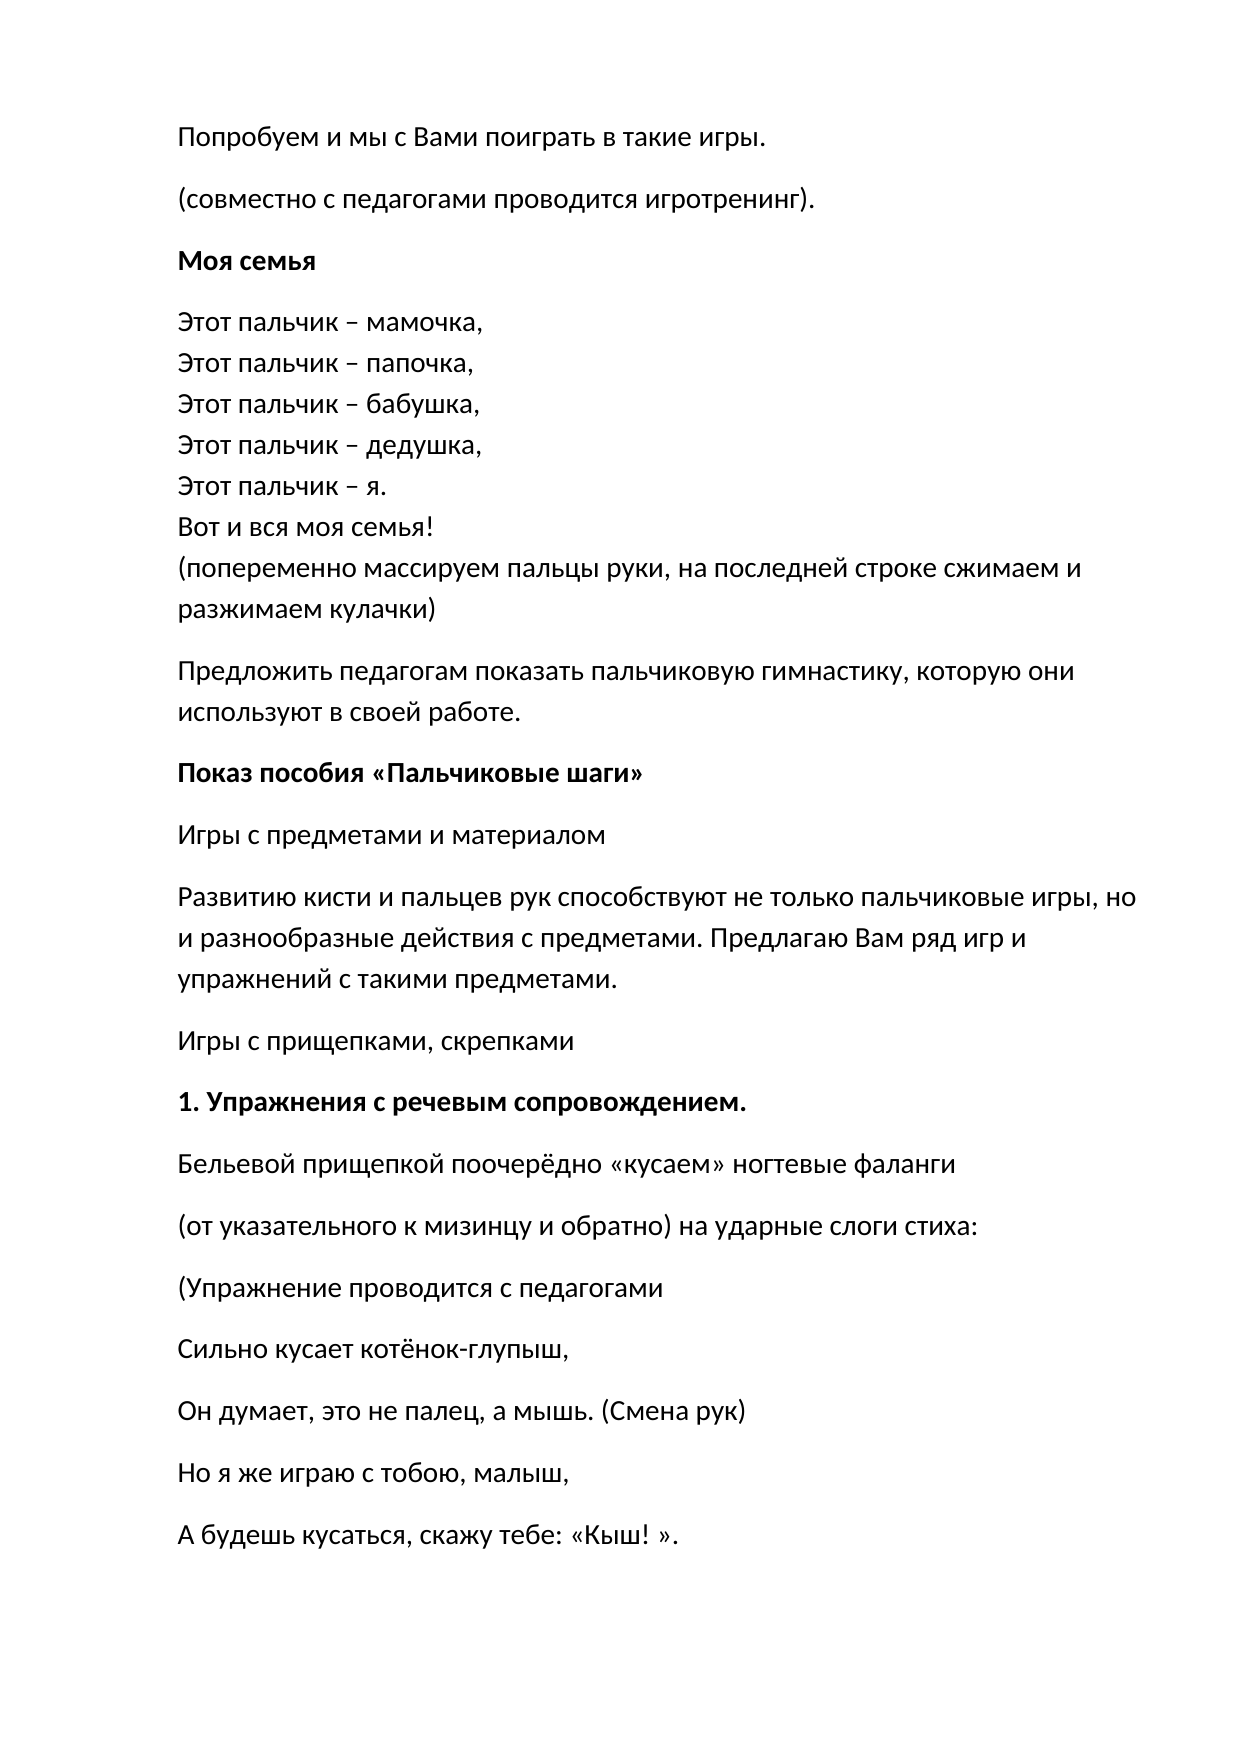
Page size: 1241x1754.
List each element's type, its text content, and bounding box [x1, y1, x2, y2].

text Игры с прищепками, скрепками [177, 1022, 1152, 1057]
text Показ пособия «Пальчиковые шаги» [177, 754, 1152, 790]
text Он думает, это не палец, а мышь. (Смена рук) [177, 1392, 1152, 1428]
text Но я же играю с тобою, малыш, [177, 1454, 1152, 1490]
text (попеременно массируем пальцы руки, на последней строке сжимаем и разжимаем кулачки) [177, 549, 1152, 626]
text Бельевой прищепкой поочерёдно «кусаем» ногтевые фаланги [177, 1145, 1152, 1181]
text Этот пальчик – мамочка, [177, 303, 1152, 339]
text (совместно с педагогами проводится игротренинг). [177, 180, 1152, 216]
text Этот пальчик – я. [177, 467, 1152, 503]
text Этот пальчик – папочка, [177, 344, 1152, 380]
text Попробуем и мы с Вами поиграть в такие игры. [177, 118, 1152, 154]
text Этот пальчик – дедушка, [177, 426, 1152, 462]
text Сильно кусает котёнок-глупыш, [177, 1331, 1152, 1366]
text А будешь кусаться, скажу тебе: «Кыш! ». [177, 1516, 1152, 1551]
text Моя семья [177, 242, 1152, 277]
text 1. Упражнения с речевым сопровождением. [177, 1083, 1152, 1119]
text (Упражнение проводится с педагогами [177, 1269, 1152, 1304]
text Вот и вся моя семья! [177, 508, 1152, 544]
text Этот пальчик – бабушка, [177, 385, 1152, 421]
text (от указательного к мизинцу и обратно) на ударные слоги стиха: [177, 1207, 1152, 1243]
text Развитию кисти и пальцев рук способствуют не только пальчиковые игры, но и разнообразные действия с предметами. Предлагаю Вам ряд игр и упражнений с такими предметами. [177, 878, 1152, 996]
text Предложить педагогам показать пальчиковую гимнастику, которую они используют в своей работе. [177, 652, 1152, 728]
text Игры с предметами и материалом [177, 816, 1152, 852]
